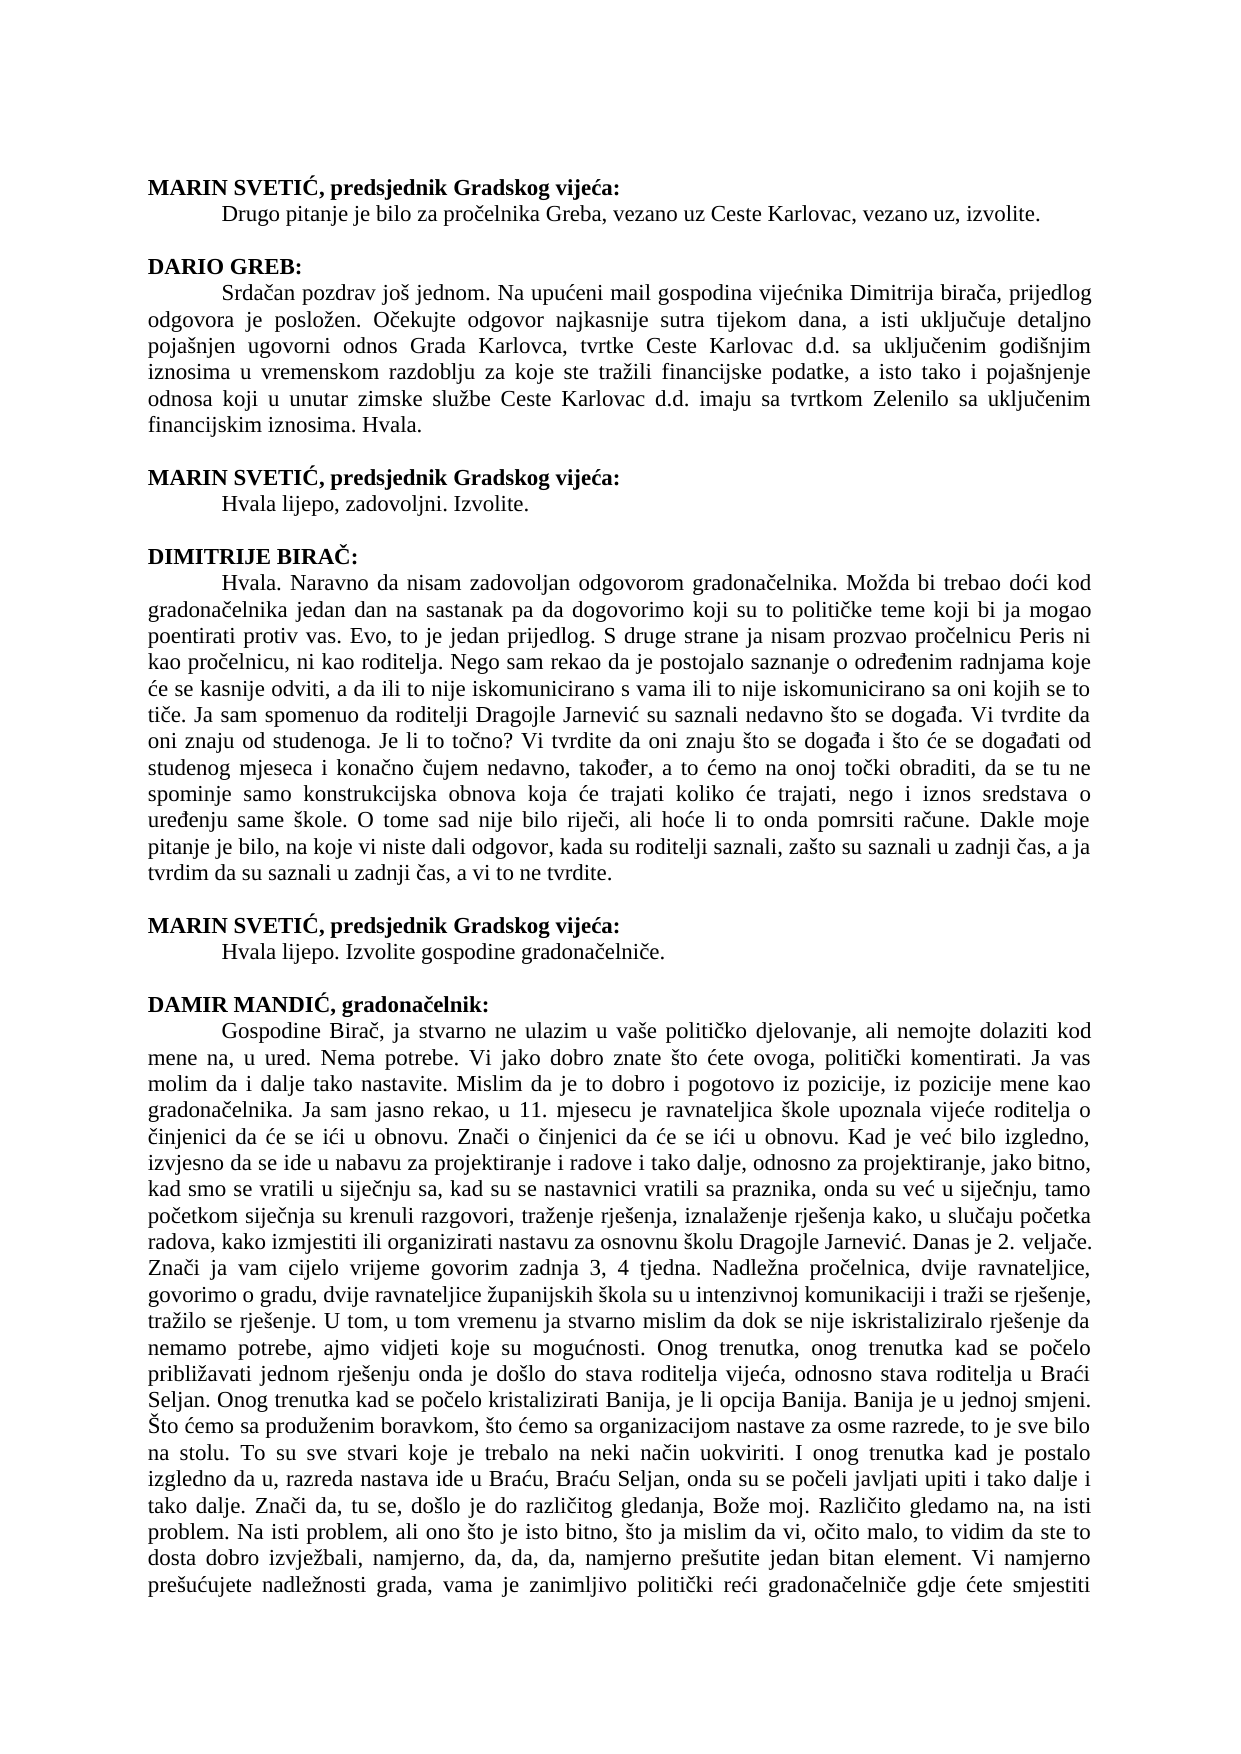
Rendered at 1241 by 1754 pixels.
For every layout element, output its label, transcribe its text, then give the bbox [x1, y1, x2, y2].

text MARIN SVETIĆ, predsjednik Gradskog vijeća: [148, 464, 1093, 490]
text Drugo pitanje je bilo za pročelnika Greba, vezano uz Ceste Karlovac, vezano uz, izvolite. [148, 200, 1093, 227]
text Hvala. Naravno da nisam zadovoljan odgovorom gradonačelnika. Možda bi trebao doći kod gradonačelnika jedan dan na sastanak pa da dogovorimo koji su to političke teme koji bi ja mogao poentirati protiv vas. Evo, to je jedan prijedlog. S druge strane ja nisam prozvao pročelnicu Peris ni kao pročelnicu, ni kao roditelja. Nego sam rekao da je postojalo saznanje o određenim radnjama koje će se kasnije odviti, a da ili to nije iskomunicirano s vama ili to nije iskomunicirano sa oni kojih se to tiče. Ja sam spomenuo da roditelji Dragojle Jarnević su saznali nedavno što se događa. Vi tvrdite da oni znaju od studenoga. Je li to točno? Vi tvrdite da oni znaju što se događa i što će se događati od studenog mjeseca i konačno čujem nedavno, također, a to ćemo na onoj točki obraditi, da se tu ne spominje samo konstrukcijska obnova koja će trajati koliko će trajati, nego i iznos sredstava o uređenju same škole. O tome sad nije bilo riječi, ali hoće li to onda pomrsiti račune. Dakle moje pitanje je bilo, na koje vi niste dali odgovor, kada su roditelji saznali, zašto su saznali u zadnji čas, a ja tvrdim da su saznali u zadnji čas, a vi to ne tvrdite. [148, 569, 1093, 886]
text DAMIR MANDIĆ, gradonačelnik: [148, 991, 1093, 1017]
text DARIO GREB: [148, 253, 1093, 279]
text Srdačan pozdrav još jednom. Na upućeni mail gospodina vijećnika Dimitrija birača, prijedlog odgovora je posložen. Očekujte odgovor najkasnije sutra tijekom dana, a isti uključuje detaljno pojašnjen ugovorni odnos Grada Karlovca, tvrtke Ceste Karlovac d.d. sa uključenim godišnjim iznosima u vremenskom razdoblju za koje ste tražili financijske podatke, a isto tako i pojašnjenje odnosa koji u unutar zimske službe Ceste Karlovac d.d. imaju sa tvrtkom Zelenilo sa uključenim financijskim iznosima. Hvala. [148, 279, 1093, 437]
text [148, 1017, 1093, 1597]
text MARIN SVETIĆ, predsjednik Gradskog vijeća: [148, 174, 1093, 200]
text Hvala lijepo. Izvolite gospodine gradonačelniče. [148, 938, 1093, 964]
text MARIN SVETIĆ, predsjednik Gradskog vijeća: [148, 912, 1093, 938]
text Hvala lijepo, zadovoljni. Izvolite. [148, 490, 1093, 517]
text DIMITRIJE BIRAČ: [148, 543, 1093, 569]
